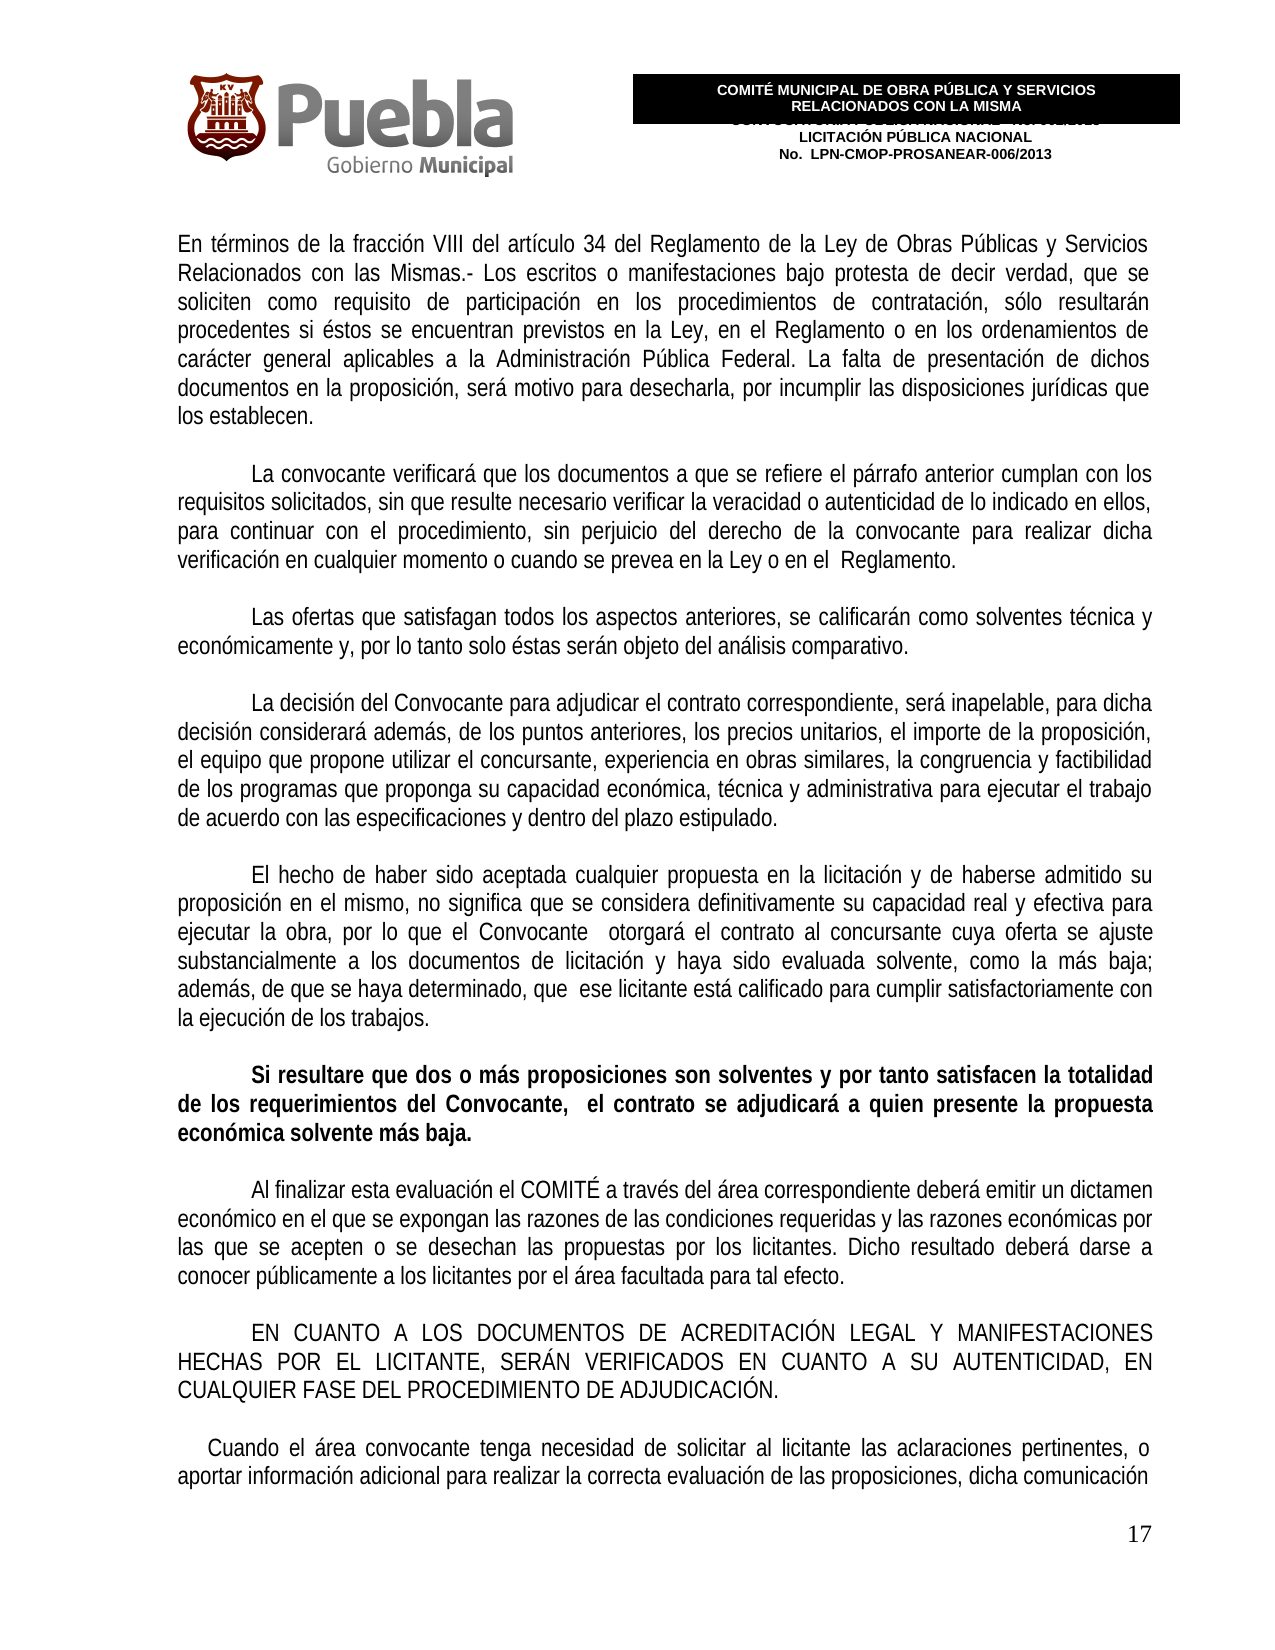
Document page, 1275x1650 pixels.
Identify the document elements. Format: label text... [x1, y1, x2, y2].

text Al finalizar esta evaluación el COMITÉ a través del área correspondiente deberá emitir un dictamen económico en el que se expongan las razones de las condiciones requeridas y las razones económicas por las que se acepten o se desechan las propuestas por los licitantes. Dicho resultado deberá darse a conocer públicamente a los licitantes por el área facultada para tal efecto. [177, 1175, 1155, 1289]
text Las ofertas que satisfagan todos los aspectos anteriores, se calificarán como solventes técnica y económicamente y, por lo tanto solo éstas serán objeto del análisis comparativo. [177, 602, 1155, 659]
text Si resultare que dos o más proposiciones son solventes y por tanto satisfacen la totalidad de los requerimientos del Convocante, el contrato se adjudicará a quien presente la propuesta económica solvente más baja. [177, 1060, 1155, 1146]
text El hecho de haber sido aceptada cualquier propuesta en la licitación y de haberse admitido su proposición en el mismo, no significa que se considera definitivamente su capacidad real y efectiva para ejecutar la obra, por lo que el Convocante otorgará el contrato al concursante cuya oferta se ajuste substancialmente a los documentos de licitación y haya sido evaluada solvente, como la más baja; además, de que se haya determinado, que ese licitante está calificado para cumplir satisfactoriamente con la ejecución de los trabajos. [177, 860, 1155, 1032]
text La convocante verificará que los documentos a que se refiere el párrafo anterior cumplan con los requisitos solicitados, sin que resulte necesario verificar la veracidad o autenticidad de lo indicado en ellos, para continuar con el procedimiento, sin perjuicio del derecho de la convocante para realizar dicha verificación en cualquier momento o cuando se prevea en la Ley o en el Reglamento. [177, 459, 1155, 573]
text La decisión del Convocante para adjudicar el contrato correspondiente, será inapelable, para dicha decisión considerará además, de los puntos anteriores, los precios unitarios, el importe de la proposición, el equipo que propone utilizar el concursante, experiencia en obras similares, la congruencia y factibilidad de los programas que proponga su capacidad económica, técnica y administrativa para ejecutar el trabajo de acuerdo con las especificaciones y dentro del plazo estipulado. [177, 688, 1155, 831]
text En términos de la fracción VIII del artículo 34 del Reglamento de la Ley de Obras Públicas y Servicios Relacionados con las Mismas.- Los escritos o manifestaciones bajo protesta de decir verdad, que se soliciten como requisito de participación en los procedimientos de contratación, sólo resultarán procedentes si éstos se encuentran previstos en la Ley, en el Reglamento o en los ordenamientos de carácter general aplicables a la Administración Pública Federal. La falta de presentación de dichos documentos en la proposición, será motivo para desecharla, por incumplir las disposiciones jurídicas que los establecen. [177, 229, 1152, 430]
picture [187, 73, 513, 177]
text EN CUANTO A LOS DOCUMENTOS DE ACREDITACIÓN LEGAL Y MANIFESTACIONES HECHAS POR EL LICITANTE, SERÁN VERIFICADOS EN CUANTO A SU AUTENTICIDAD, EN CUALQUIER FASE DEL PROCEDIMIENTO DE ADJUDICACIÓN. [177, 1318, 1155, 1404]
